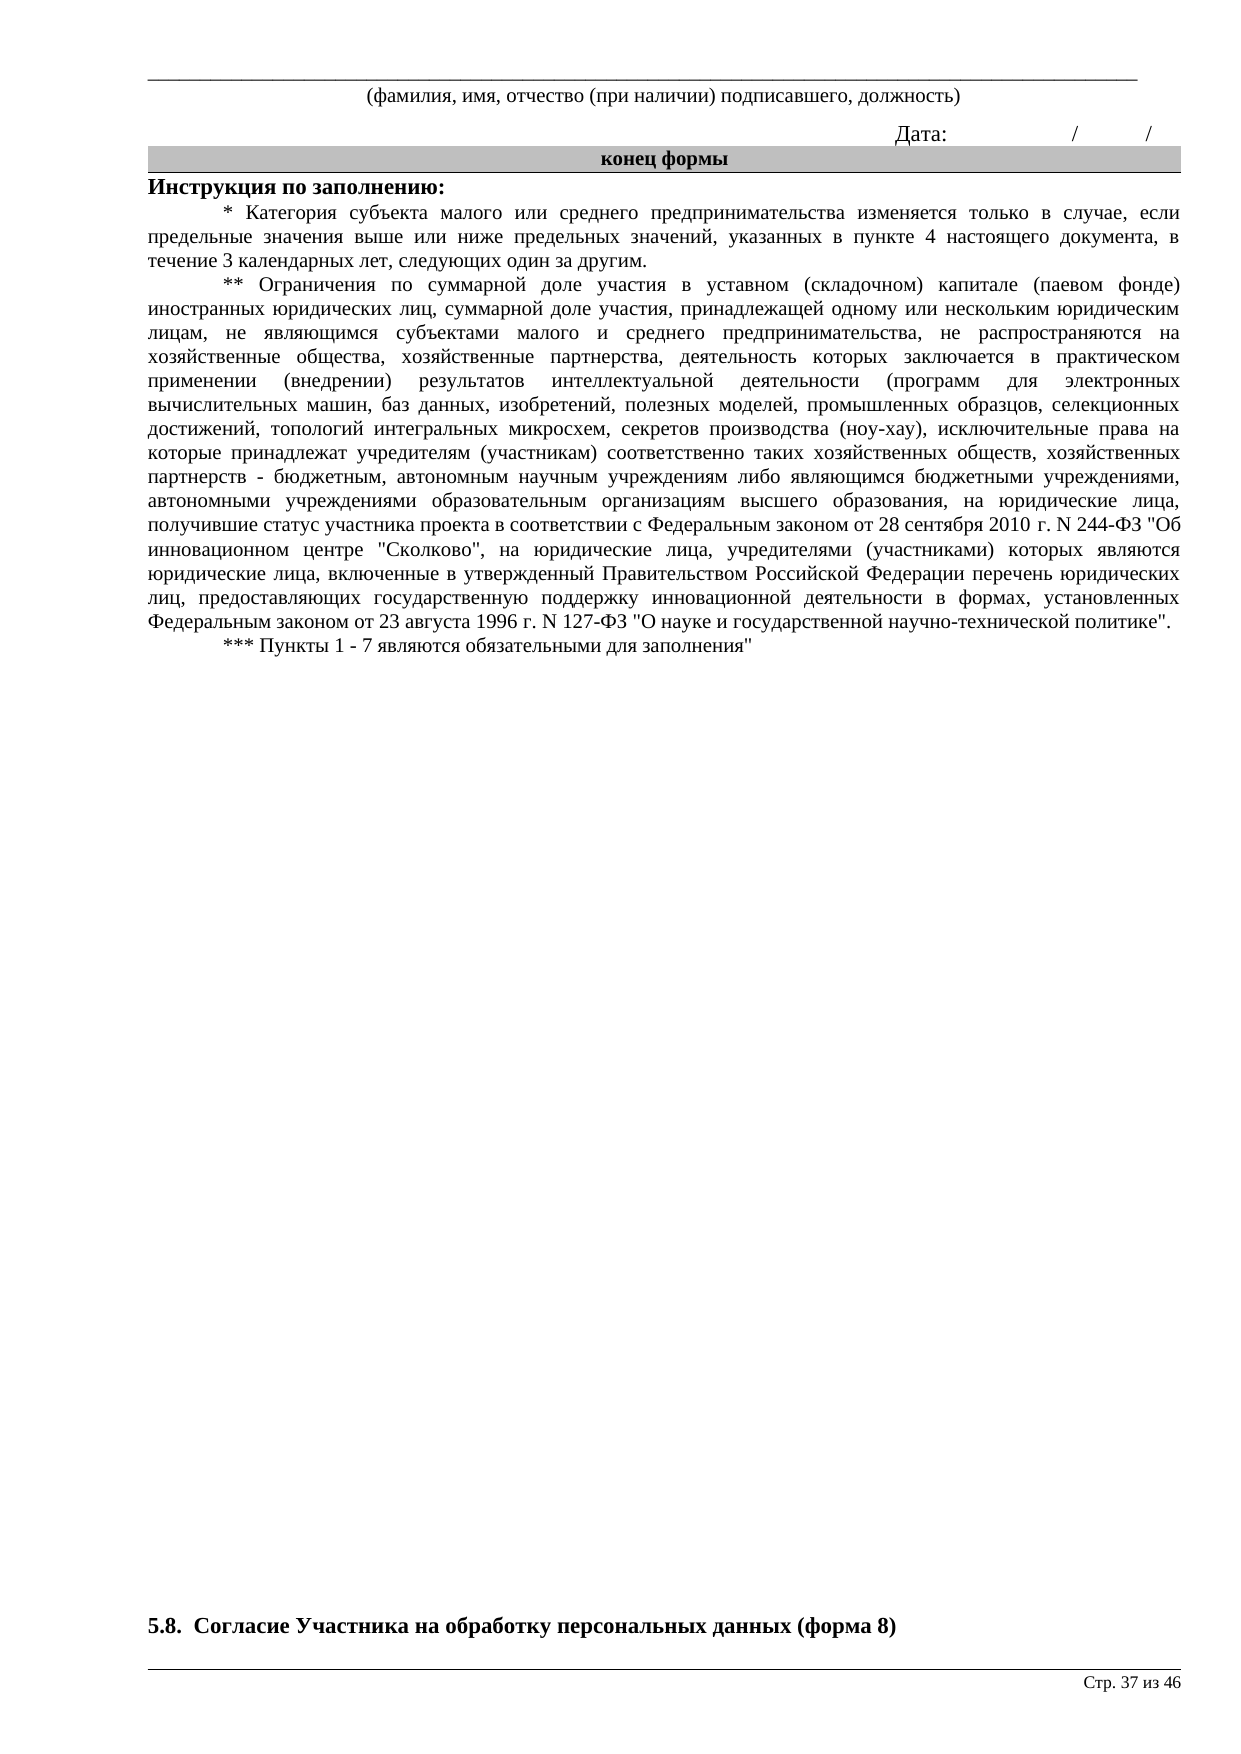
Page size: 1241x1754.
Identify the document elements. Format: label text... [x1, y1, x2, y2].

text * Категория субъекта малого или среднего предпринимательства изменяется только в случае, если предельные значения выше или ниже предельных значений, указанных в пункте 4 настоящего документа, в течение 3 календарных лет, следующих один за другим. [148, 199, 1181, 272]
text _______________________________________________________________________________________________ [148, 59, 1181, 83]
text Дата: / / [266, 120, 1152, 146]
text (фамилия, имя, отчество (при наличии) подписавшего, должность) [148, 83, 1181, 107]
text *** Пункты 1 - 7 являются обязательными для заполнения" [148, 633, 1181, 657]
text Инструкция по заполнению: [148, 173, 1181, 199]
text 5.8. Согласие Участника на обработку персональных данных (форма 8) [148, 1612, 1181, 1638]
text конец формы [148, 146, 1181, 172]
text ** Ограничения по суммарной доле участия в уставном (складочном) капитале (паевом фонде) иностранных юридических лиц, суммарной доле участия, принадлежащей одному или нескольким юридическим лицам, не являющимся субъектами малого и среднего предпринимательства, не распространяются на хозяйственные общества, хозяйственные партнерства, деятельность которых заключается в практическом применении (внедрении) результатов интеллектуальной деятельности (программ для электронных вычислительных машин, баз данных, изобретений, полезных моделей, промышленных образцов, селекционных достижений, топологий интегральных микросхем, секретов производства (ноу-хау), исключительные права на которые принадлежат учредителям (участникам) соответственно таких хозяйственных обществ, хозяйственных партнерств - бюджетным, автономным научным учреждениям либо являющимся бюджетными учреждениями, автономными учреждениями образовательным организациям высшего образования, на юридические лица, получившие статус участника проекта в соответствии с Федеральным законом от 28 сентября 2010 г. N 244-ФЗ "Об инновационном центре "Сколково", на юридические лица, учредителями (участниками) которых являются юридические лица, включенные в утвержденный Правительством Российской Федерации перечень юридических лиц, предоставляющих государственную поддержку инновационной деятельности в формах, установленных Федеральным законом от 23 августа 1996 г. N 127-ФЗ "О науке и государственной научно-технической политике". [148, 272, 1181, 633]
